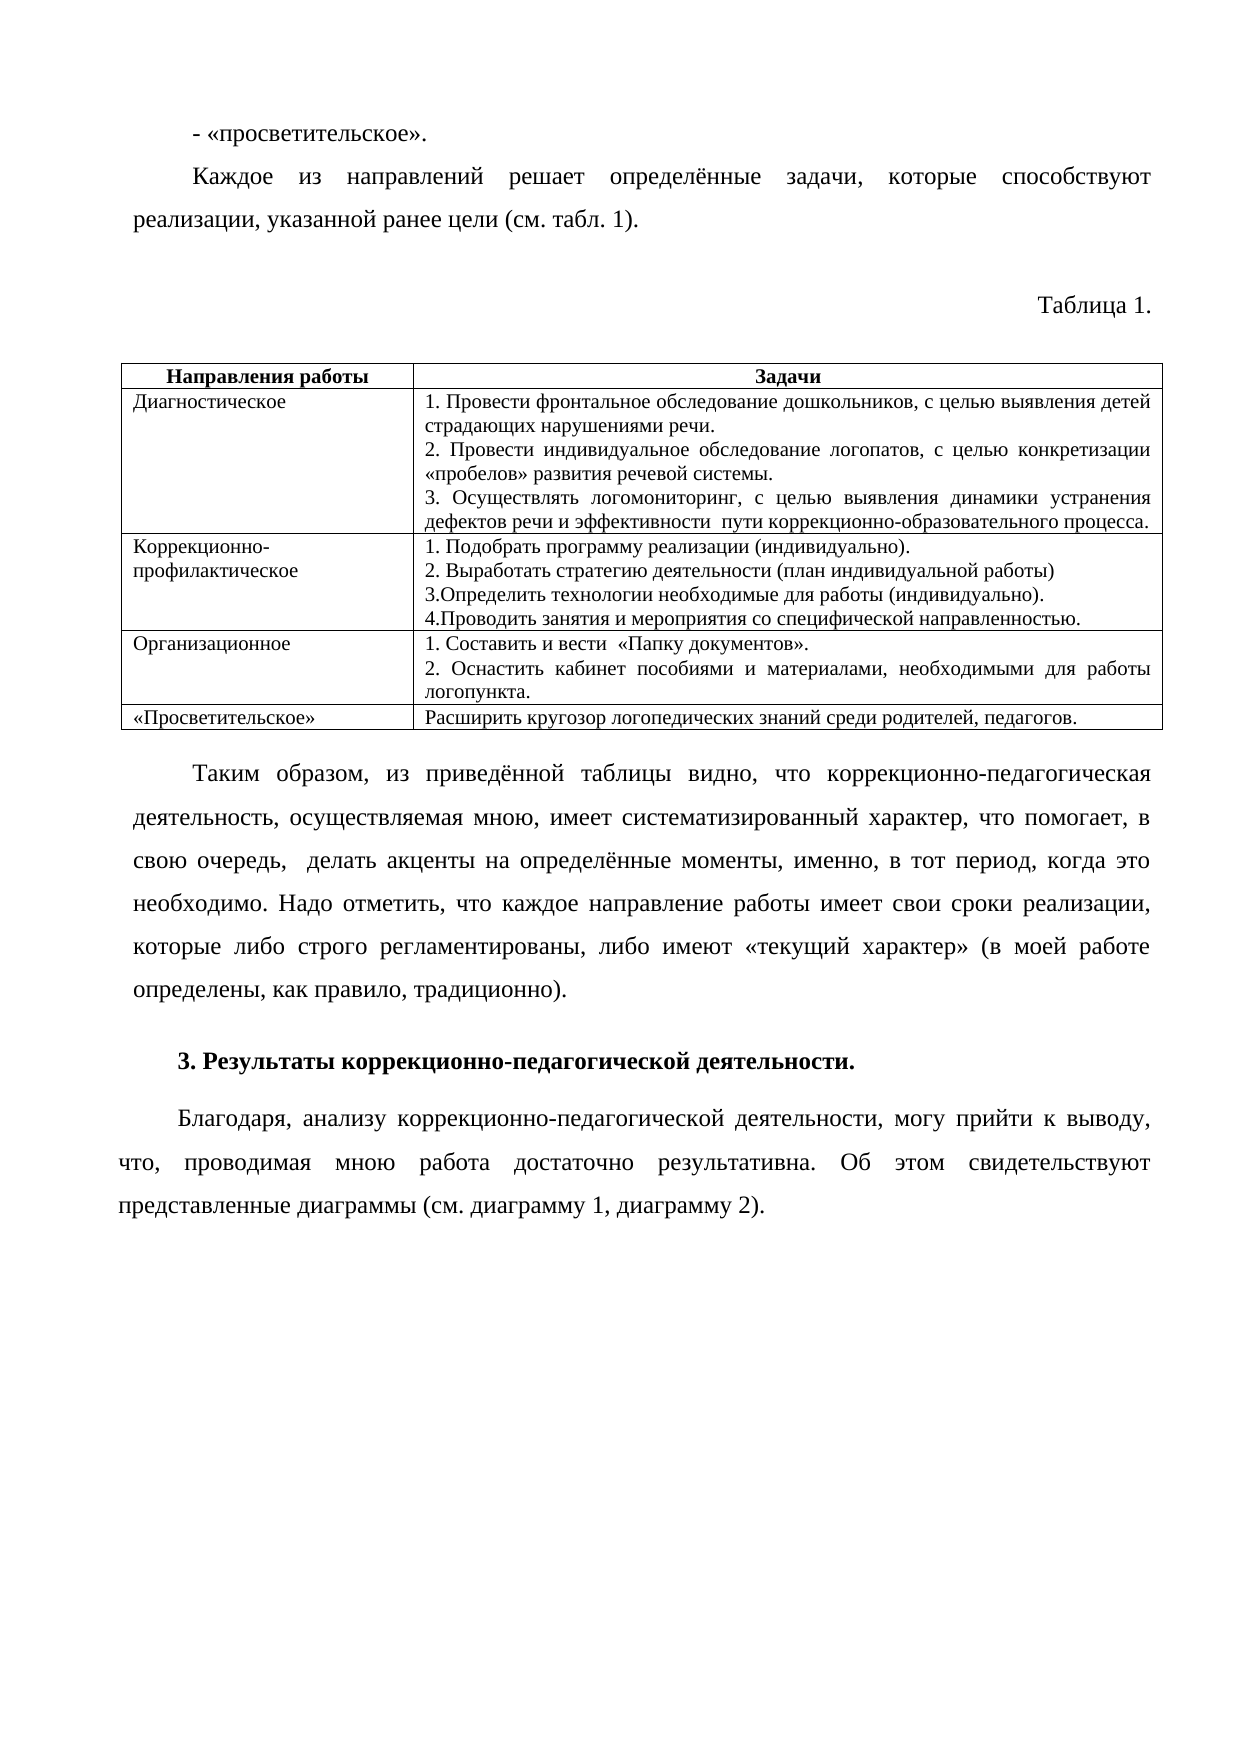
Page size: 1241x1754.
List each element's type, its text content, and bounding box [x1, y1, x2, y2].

table_cell Расширить кругозор логопедических знаний среди родителей, педагогов. [414, 705, 1162, 729]
table_cell Организационное [122, 631, 413, 703]
text Таким образом, из приведённой таблицы видно, что коррекционно-педагогическая деятельность, осуществляемая мною, имеет систематизированный характер, что помогает, в свою очередь, делать акценты на определённые моменты, именно, в тот период, когда это необходимо. Надо отметить, что каждое направление работы имеет свои сроки реализации, которые либо строго регламентированы, либо имеют «текущий характер» (в моей работе определены, как правило, традиционно). [133, 758, 1152, 1003]
table_cell Коррекционно-профилактическое [122, 534, 413, 630]
table_cell 1. Составить и вести «Папку документов». 2. Оснастить кабинет пособиями и материалами, необходимыми для работы логопункта. [414, 631, 1162, 703]
text Таблица 1. [133, 291, 1152, 319]
table_cell 1. Провести фронтальное обследование дошкольников, с целью выявления детей страдающих нарушениями речи. 2. Провести индивидуальное обследование логопатов, с целью конкретизации «пробелов» развития речевой системы. 3. Осуществлять логомониторинг, с целью выявления динамики устранения дефектов речи и эффективности пути коррекционно-образовательного процесса. [414, 389, 1162, 533]
table_cell «Просветительское» [122, 705, 413, 729]
text Благодаря, анализу коррекционно-педагогической деятельности, могу прийти к выводу, что, проводимая мною работа достаточно результативна. Об этом свидетельствуют представленные диаграммы (см. диаграмму 1, диаграмму 2). [118, 1103, 1152, 1218]
text - «просветительское». [133, 118, 1152, 147]
table_cell Диагностическое [122, 389, 413, 533]
text 3. Результаты коррекционно-педагогической деятельности. [118, 1046, 1152, 1075]
text Каждое из направлений решает определённые задачи, которые способствуют реализации, указанной ранее цели (см. табл. 1). [133, 161, 1152, 233]
table_header Направления работы [122, 364, 413, 388]
table_cell 1. Подобрать программу реализации (индивидуально). 2. Выработать стратегию деятельности (план индивидуальной работы) 3.Определить технологии необходимые для работы (индивидуально). 4.Проводить занятия и мероприятия со специфической направленностью. [414, 534, 1162, 630]
table_header Задачи [414, 364, 1162, 388]
